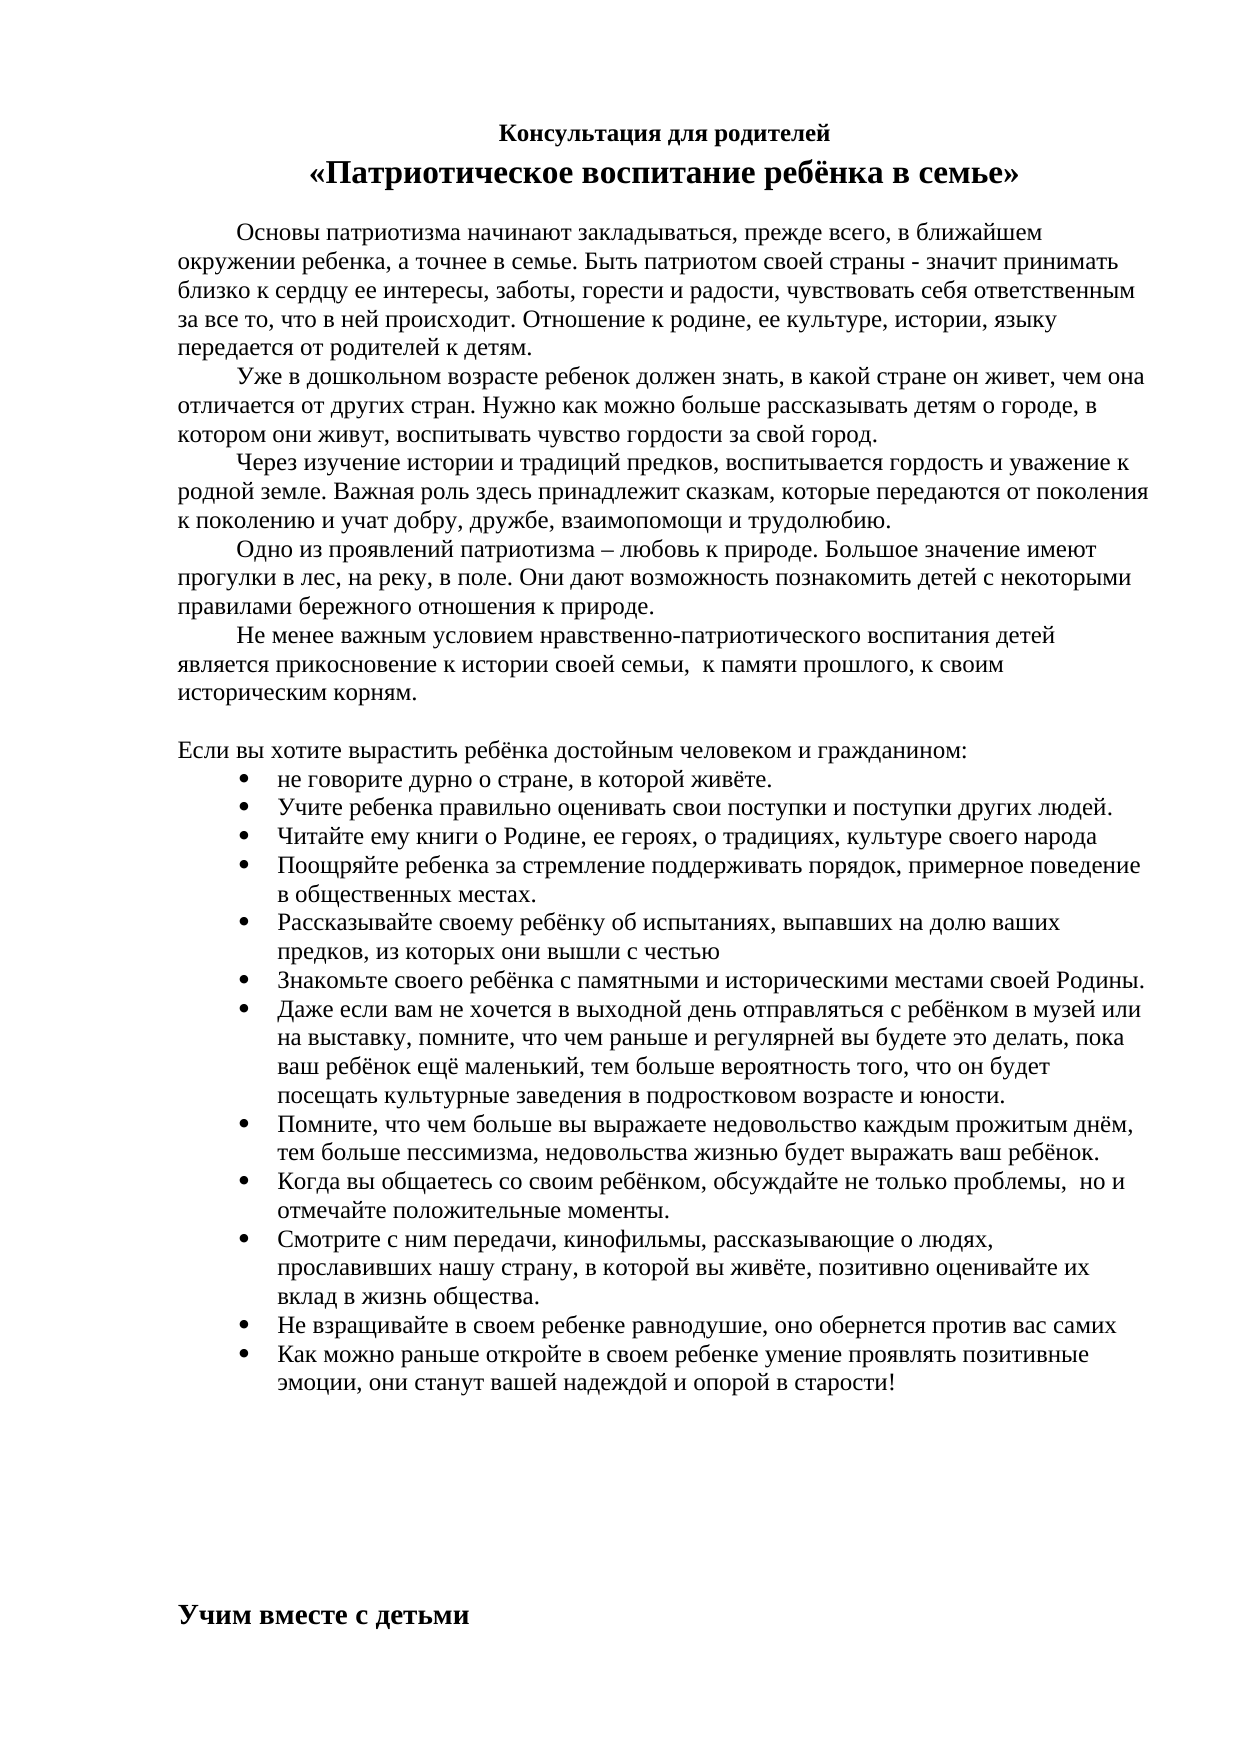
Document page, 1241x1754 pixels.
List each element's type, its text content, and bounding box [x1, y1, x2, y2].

list Читайте ему книги о Родине, ее героях, о традициях, культуре своего народа [239, 821, 1152, 850]
text Уже в дошкольном возрасте ребенок должен знать, в какой стране он живет, чем она отличается от других стран. Нужно как можно больше рассказывать детям о городе, в котором они живут, воспитывать чувство гордости за свой город. [177, 361, 1152, 447]
list Даже если вам не хочется в выходной день отправляться с ребёнком в музей или на выставку, помните, что чем раньше и регулярней вы будете это делать, пока ваш ребёнок ещё маленький, тем больше вероятность того, что он будет посещать культурные заведения в подростковом возрасте и юности. [239, 994, 1152, 1109]
text Основы патриотизма начинают закладываться, прежде всего, в ближайшем окружении ребенка, а точнее в семье. Быть патриотом своей страны - значит принимать близко к сердцу ее интересы, заботы, горести и радости, чувствовать себя ответственным за все то, что в ней происходит. Отношение к родине, ее культуре, истории, языку передается от родителей к детям. [177, 217, 1152, 361]
text Консультация для родителей «Патриотическое воспитание ребёнка в семье» [177, 118, 1152, 191]
list Поощряйте ребенка за стремление поддерживать порядок, примерное поведение в общественных местах. [239, 850, 1152, 907]
text Если вы хотите вырастить ребёнка достойным человеком и гражданином: [177, 735, 1152, 764]
text Учим вместе с детьми [177, 1597, 1152, 1631]
list Знакомьте своего ребёнка с памятными и историческими местами своей Родины. [239, 965, 1152, 994]
list Не взращивайте в своем ребенке равнодушие, оно обернется против вас самих [239, 1310, 1152, 1339]
list Помните, что чем больше вы выражаете недовольство каждым прожитым днём, тем больше пессимизма, недовольства жизнью будет выражать ваш ребёнок. [239, 1109, 1152, 1166]
list не говорите дурно о стране, в которой живёте. [239, 764, 1152, 792]
list Смотрите с ним передачи, кинофильмы, рассказывающие о людях, прославивших нашу страну, в которой вы живёте, позитивно оценивайте их вклад в жизнь общества. [239, 1224, 1152, 1310]
text Не менее важным условием нравственно-патриотического воспитания детей является прикосновение к истории своей семьи, к памяти прошлого, к своим историческим корням. [177, 620, 1152, 706]
text Одно из проявлений патриотизма – любовь к природе. Большое значение имеют прогулки в лес, на реку, в поле. Они дают возможность познакомить детей с некоторыми правилами бережного отношения к природе. [177, 534, 1152, 620]
list Рассказывайте своему ребёнку об испытаниях, выпавших на долю ваших предков, из которых они вышли с честью [239, 907, 1152, 965]
list Когда вы общаетесь со своим ребёнком, обсуждайте не только проблемы, но и отмечайте положительные моменты. [239, 1166, 1152, 1224]
list Учите ребенка правильно оценивать свои поступки и поступки других людей. [239, 792, 1152, 821]
text Через изучение истории и традиций предков, воспитывается гордость и уважение к родной земле. Важная роль здесь принадлежит сказкам, которые передаются от поколения к поколению и учат добру, дружбе, взаимопомощи и трудолюбию. [177, 447, 1152, 534]
list Как можно раньше откройте в своем ребенке умение проявлять позитивные эмоции, они станут вашей надеждой и опорой в старости! [239, 1339, 1152, 1396]
